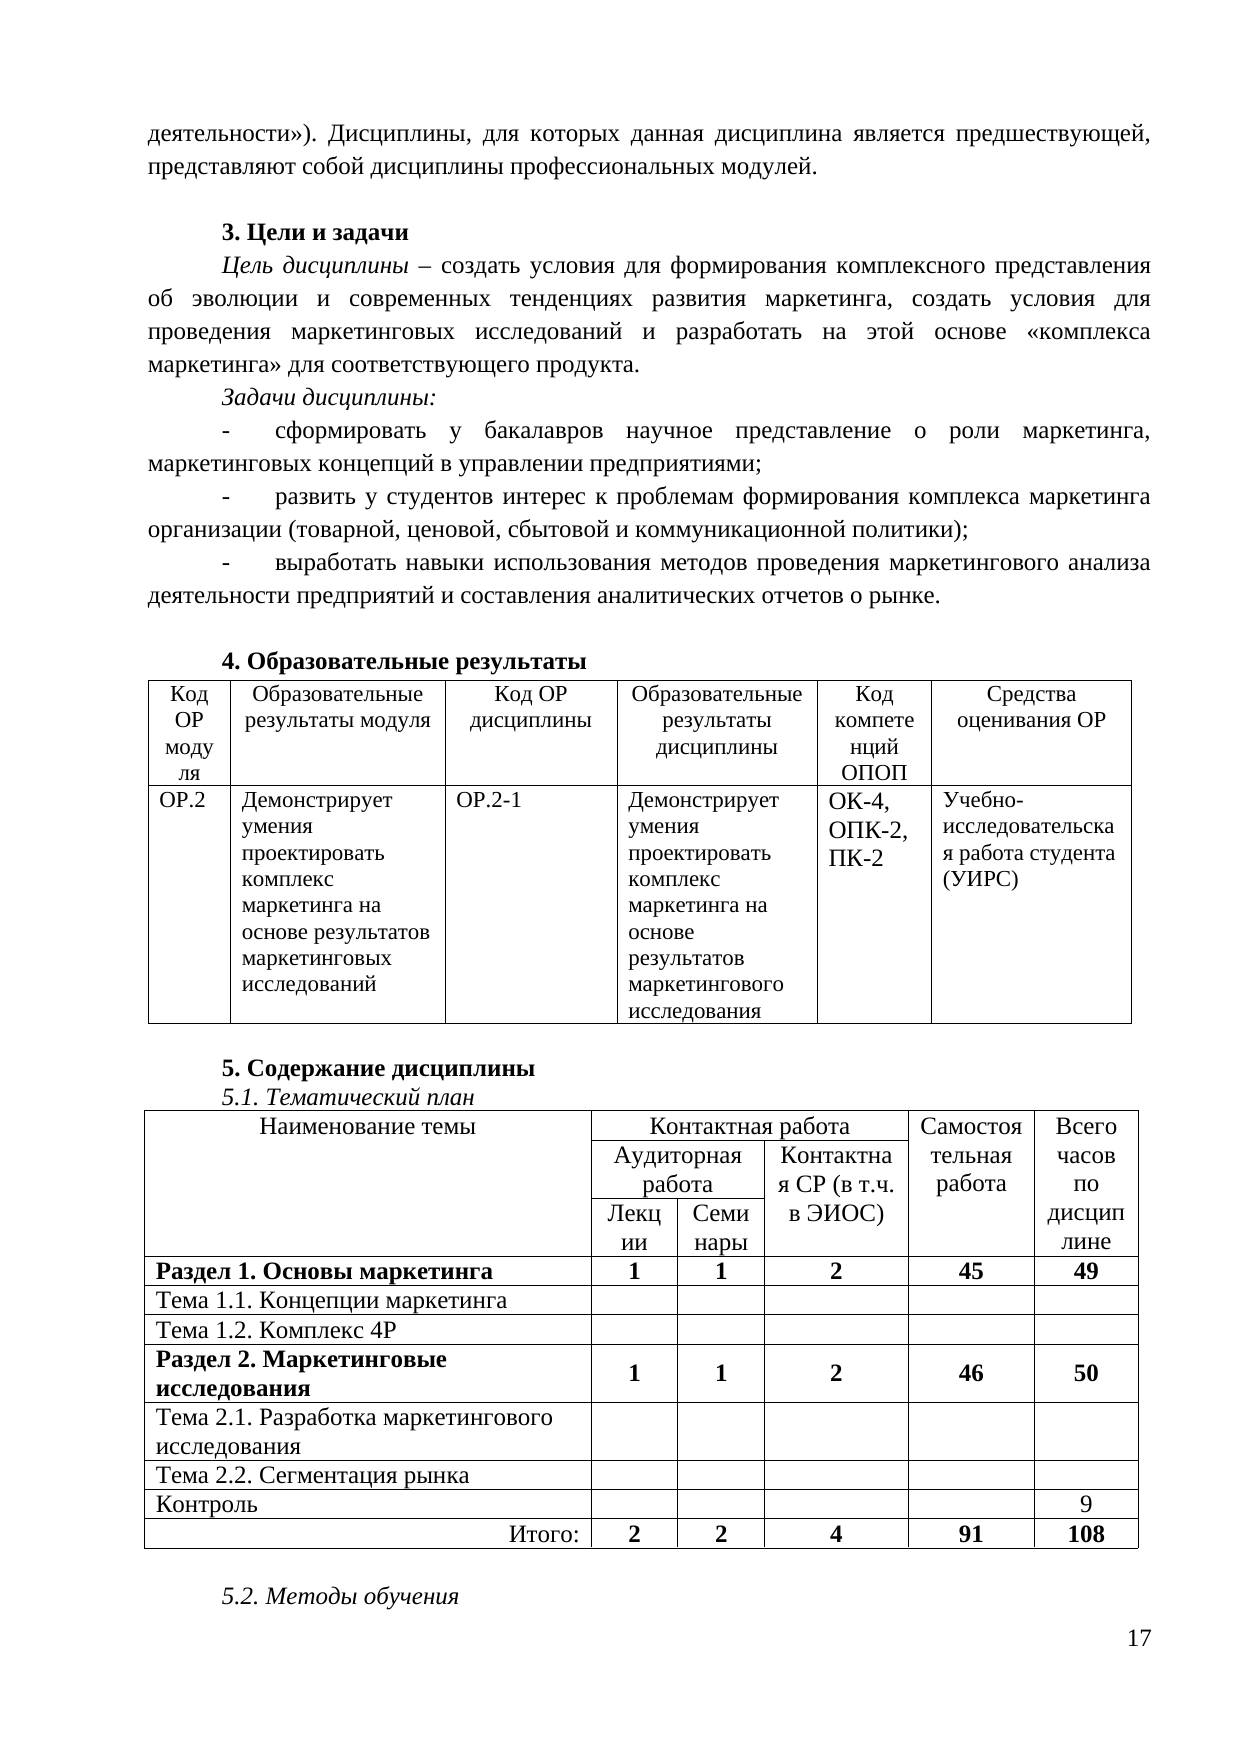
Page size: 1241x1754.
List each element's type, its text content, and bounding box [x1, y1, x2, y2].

table_cell [592, 1315, 677, 1343]
table_cell Контроль [145, 1490, 591, 1518]
table_cell 1 [678, 1257, 764, 1285]
table_cell [1035, 1315, 1138, 1343]
table_cell Раздел 1. Основы маркетинга [145, 1257, 591, 1285]
table_cell [678, 1461, 764, 1489]
table_header Всего часов по дисциплине [1035, 1111, 1138, 1256]
table_header Наименование темы [145, 1111, 591, 1256]
table_cell Тема 2.1. Разработка маркетингового исследования [145, 1403, 591, 1459]
table_cell 2 [678, 1519, 764, 1547]
table_cell 2 [592, 1519, 677, 1547]
table_header Самостоятельная работа [909, 1111, 1034, 1256]
table_cell Тема 1.1. Концепции маркетинга [145, 1286, 591, 1314]
table_cell 4 [765, 1519, 908, 1547]
table_cell Учебно-исследовательская работа студента (УИРС) [932, 786, 1131, 1023]
list выработать навыки использования методов проведения маркетингового анализа деятельности предприятий и составления аналитических отчетов о рынке. [148, 547, 1152, 609]
table_cell [765, 1286, 908, 1314]
table_cell [765, 1461, 908, 1489]
table_cell [1035, 1461, 1138, 1489]
text Цель дисциплины – создать условия для формирования комплексного представления об эволюции и современных тенденциях развития маркетинга, создать условия для проведения маркетинговых исследований и разработать на этой основе «комплекса маркетинга» для соответствующего продукта. [148, 250, 1152, 378]
table_cell [909, 1286, 1034, 1314]
text Задачи дисциплины: [148, 382, 1152, 411]
table_cell 91 [909, 1519, 1034, 1547]
table_cell [909, 1403, 1034, 1459]
table_cell [592, 1403, 677, 1459]
table_cell 45 [909, 1257, 1034, 1285]
table_cell Тема 1.2. Комплекс 4P [145, 1315, 591, 1343]
table_cell ОР.2-1 [446, 786, 617, 1023]
table_cell 1 [678, 1345, 764, 1402]
table_cell Семинары [678, 1199, 764, 1256]
table_cell [678, 1403, 764, 1459]
table_header Образовательные результаты модуля [231, 681, 445, 785]
table_cell 46 [909, 1345, 1034, 1402]
table_header Код ОР дисциплины [446, 681, 617, 785]
table_cell [909, 1315, 1034, 1343]
text 5.1. Тематический план [148, 1082, 1152, 1110]
table_header Контактная работа [592, 1111, 908, 1140]
text 5. Содержание дисциплины [148, 1053, 1152, 1082]
table_cell Контактная СР (в т.ч. в ЭИОС) [765, 1141, 908, 1256]
table_cell [592, 1490, 677, 1518]
table_cell Итого: [145, 1519, 591, 1547]
table_header Средства оценивания ОР [932, 681, 1131, 785]
table_cell [909, 1490, 1034, 1518]
table_cell 49 [1035, 1257, 1138, 1285]
table_cell Лекции [592, 1199, 677, 1256]
table_cell 1 [592, 1257, 677, 1285]
table_cell Аудиторная работа [592, 1141, 764, 1198]
table_cell 2 [765, 1257, 908, 1285]
text 4. Образовательные результаты [148, 646, 1152, 675]
table_cell 9 [1035, 1490, 1138, 1518]
list сформировать у бакалавров научное представление о роли маркетинга, маркетинговых концепций в управлении предприятиями; [148, 415, 1152, 477]
table_cell 50 [1035, 1345, 1138, 1402]
table_cell Раздел 2. Маркетинговые исследования [145, 1345, 591, 1402]
table_header Образовательные результаты дисциплины [618, 681, 817, 785]
table_cell [678, 1286, 764, 1314]
table_cell 1 [592, 1345, 677, 1402]
table_cell [909, 1461, 1034, 1489]
list развить у студентов интерес к проблемам формирования комплекса маркетинга организации (товарной, ценовой, сбытовой и коммуникационной политики); [148, 481, 1152, 543]
table_cell ОК-4, ОПК-2, ПК-2 [818, 786, 931, 1023]
table_cell [1035, 1403, 1138, 1459]
table_cell [765, 1403, 908, 1459]
table_cell Демонстрирует умения проектировать комплекс маркетинга на основе результатов маркетингового исследования [618, 786, 817, 1023]
table_cell 108 [1035, 1519, 1138, 1547]
table_cell [678, 1315, 764, 1343]
table_cell [592, 1461, 677, 1489]
table_cell [678, 1490, 764, 1518]
table_cell [592, 1286, 677, 1314]
table_header Код компетенций ОПОП [818, 681, 931, 785]
table_cell Тема 2.2. Сегментация рынка [145, 1461, 591, 1489]
table_cell ОР.2 [149, 786, 230, 1023]
table_cell 2 [765, 1345, 908, 1402]
text 3. Цели и задачи [148, 217, 1152, 246]
table_cell [765, 1315, 908, 1343]
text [148, 118, 1152, 180]
table_cell [1035, 1286, 1138, 1314]
table_cell Демонстрирует умения проектировать комплекс маркетинга на основе результатов маркетинговых исследований [231, 786, 445, 1023]
text 5.2. Методы обучения [148, 1581, 1152, 1610]
table_cell [765, 1490, 908, 1518]
table_header Код ОР модуля [149, 681, 230, 785]
